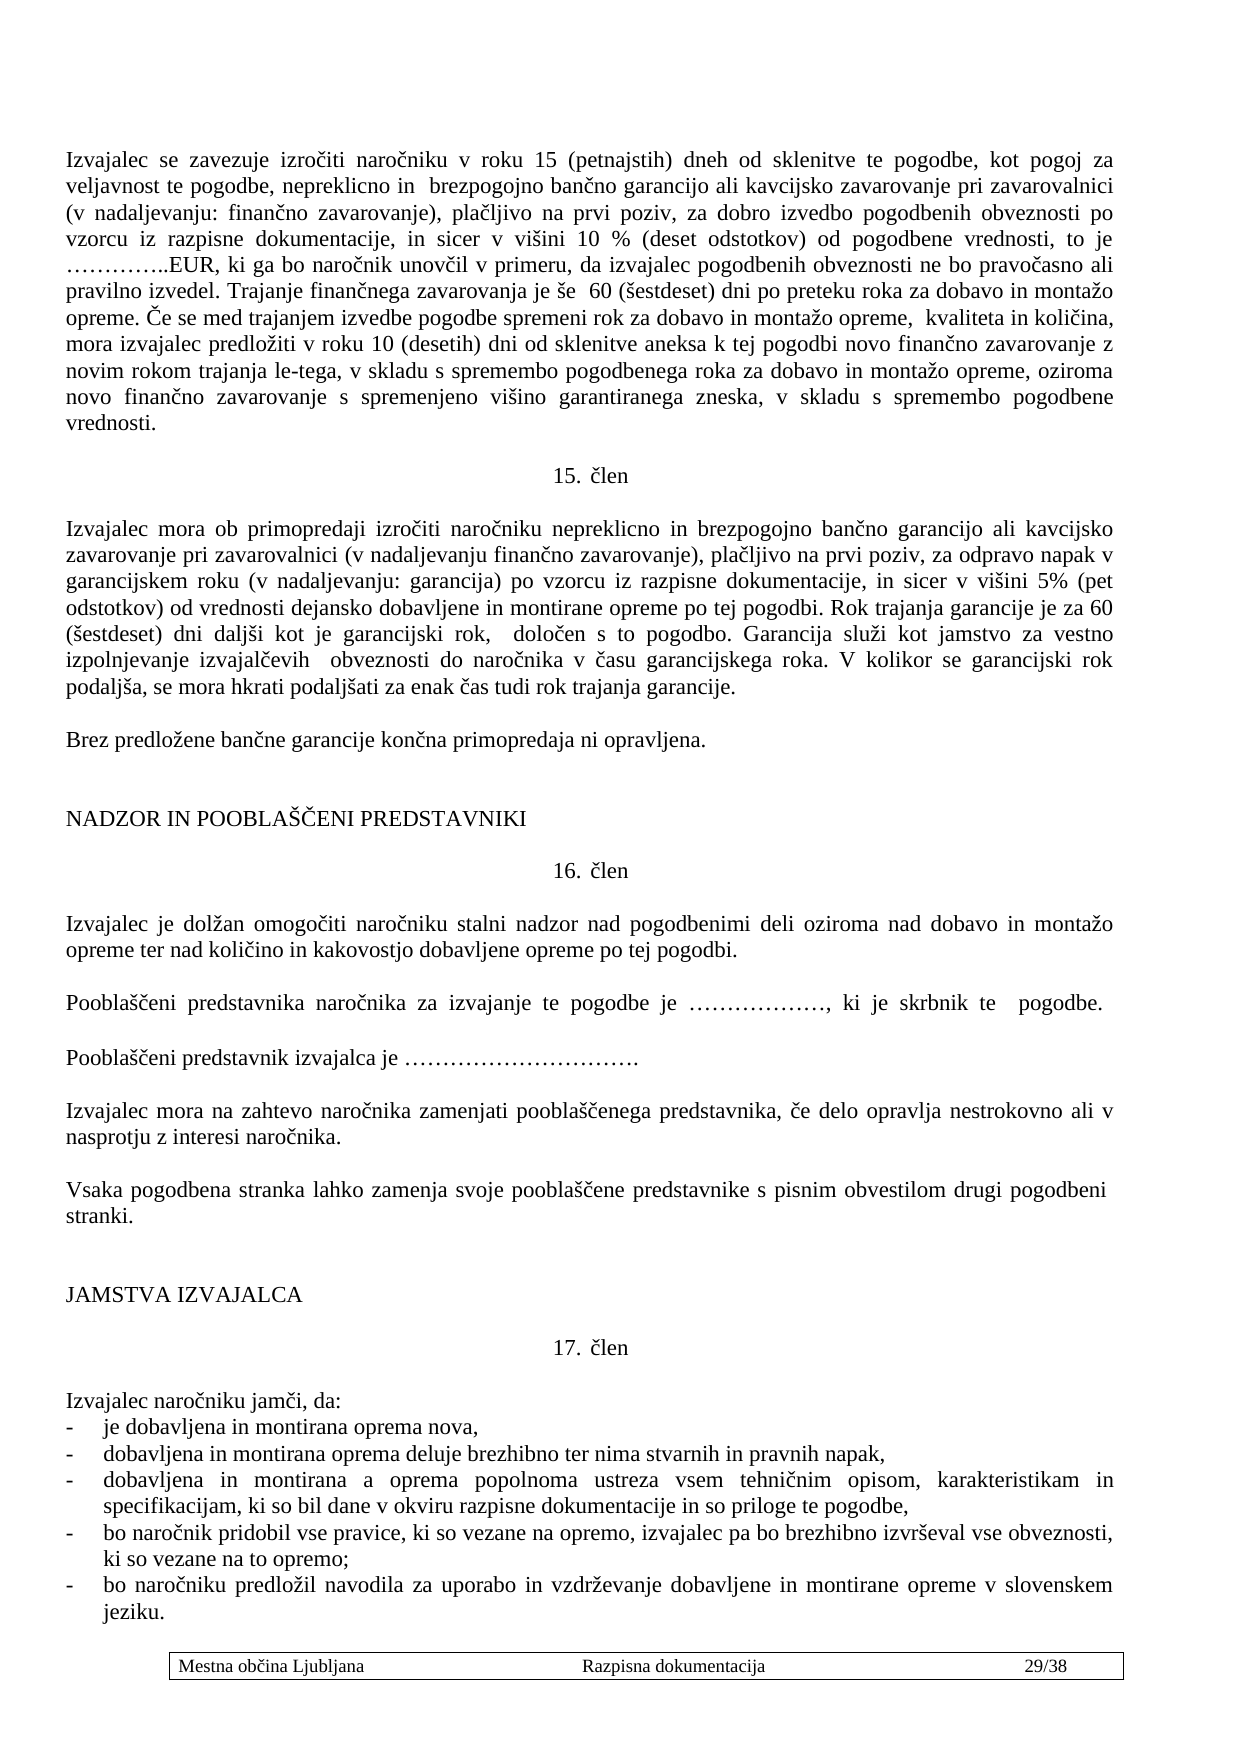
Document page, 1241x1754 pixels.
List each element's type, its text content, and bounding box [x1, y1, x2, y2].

text Izvajalec naročniku jamči, da: [66, 1387, 1115, 1413]
list bo naročnik pridobil vse pravice, ki so vezane na opremo, izvajalec pa bo brezhibno izvrševal vse obveznosti, ki so vezane na to opremo; [66, 1519, 1115, 1571]
list člen [66, 857, 1115, 884]
text Izvajalec mora na zahtevo naročnika zamenjati pooblaščenega predstavnika, če delo opravlja nestrokovno ali v nasprotju z interesi naročnika. [66, 1097, 1115, 1150]
text Izvajalec mora ob primopredaji izročiti naročniku nepreklicno in brezpogojno bančno garancijo ali kavcijsko zavarovanje pri zavarovalnici (v nadaljevanju finančno zavarovanje), plačljivo na prvi poziv, za odpravo napak v garancijskem roku (v nadaljevanju: garancija) po vzorcu iz razpisne dokumentacije, in sicer v višini 5% (pet odstotkov) od vrednosti dejansko dobavljene in montirane opreme po tej pogodbi. Rok trajanja garancije je za 60 (šestdeset) dni daljši kot je garancijski rok, določen s to pogodbo. Garancija služi kot jamstvo za vestno izpolnjevanje izvajalčevih obveznosti do naročnika v času garancijskega roka. V kolikor se garancijski rok podaljša, se mora hkrati podaljšati za enak čas tudi rok trajanja garancije. [66, 515, 1115, 699]
text Pooblaščeni predstavnik izvajalca je …………………………. [66, 1044, 1115, 1071]
text Izvajalec se zavezuje izročiti naročniku v roku 15 (petnajstih) dneh od sklenitve te pogodbe, kot pogoj za veljavnost te pogodbe, nepreklicno in brezpogojno bančno garancijo ali kavcijsko zavarovanje pri zavarovalnici (v nadaljevanju: finančno zavarovanje), plačljivo na prvi poziv, za dobro izvedbo pogodbenih obveznosti po vzorcu iz razpisne dokumentacije, in sicer v višini 10 % (deset odstotkov) od pogodbene vrednosti, to je …………..EUR, ki ga bo naročnik unovčil v primeru, da izvajalec pogodbenih obveznosti ne bo pravočasno ali pravilno izvedel. Trajanje finančnega zavarovanja je še 60 (šestdeset) dni po preteku roka za dobavo in montažo opreme. Če se med trajanjem izvedbe pogodbe spremeni rok za dobavo in montažo opreme, kvaliteta in količina, mora izvajalec predložiti v roku 10 (desetih) dni od sklenitve aneksa k tej pogodbi novo finančno zavarovanje z novim rokom trajanja le-tega, v skladu s spremembo pogodbenega roka za dobavo in montažo opreme, oziroma novo finančno zavarovanje s spremenjeno višino garantiranega zneska, v skladu s spremembo pogodbene vrednosti. [66, 146, 1115, 436]
text JAMSTVA IZVAJALCA [66, 1281, 1115, 1308]
list člen [66, 462, 1115, 488]
text NADZOR IN POOBLAŠČENI PREDSTAVNIKI [66, 805, 1115, 831]
text Izvajalec je dolžan omogočiti naročniku stalni nadzor nad pogodbenimi deli oziroma nad dobavo in montažo opreme ter nad količino in kakovostjo dobavljene opreme po tej pogodbi. [66, 910, 1115, 963]
text Brez predložene bančne garancije končna primopredaja ni opravljena. [66, 726, 1115, 752]
text Vsaka pogodbena stranka lahko zamenja svoje pooblaščene predstavnike s pisnim obvestilom drugi pogodbeni stranki. [66, 1176, 1108, 1229]
list bo naročniku predložil navodila za uporabo in vzdrževanje dobavljene in montirane opreme v slovenskem jeziku. [66, 1571, 1115, 1624]
list dobavljena in montirana oprema deluje brezhibno ter nima stvarnih in pravnih napak, [66, 1439, 1115, 1466]
text Pooblaščeni predstavnika naročnika za izvajanje te pogodbe je ………………, ki je skrbnik te pogodbe. [66, 989, 1115, 1044]
list je dobavljena in montirana oprema nova, [66, 1413, 1115, 1439]
list dobavljena in montirana a oprema popolnoma ustreza vsem tehničnim opisom, karakteristikam in specifikacijam, ki so bil dane v okviru razpisne dokumentacije in so priloge te pogodbe, [66, 1466, 1115, 1519]
list člen [66, 1334, 1115, 1361]
